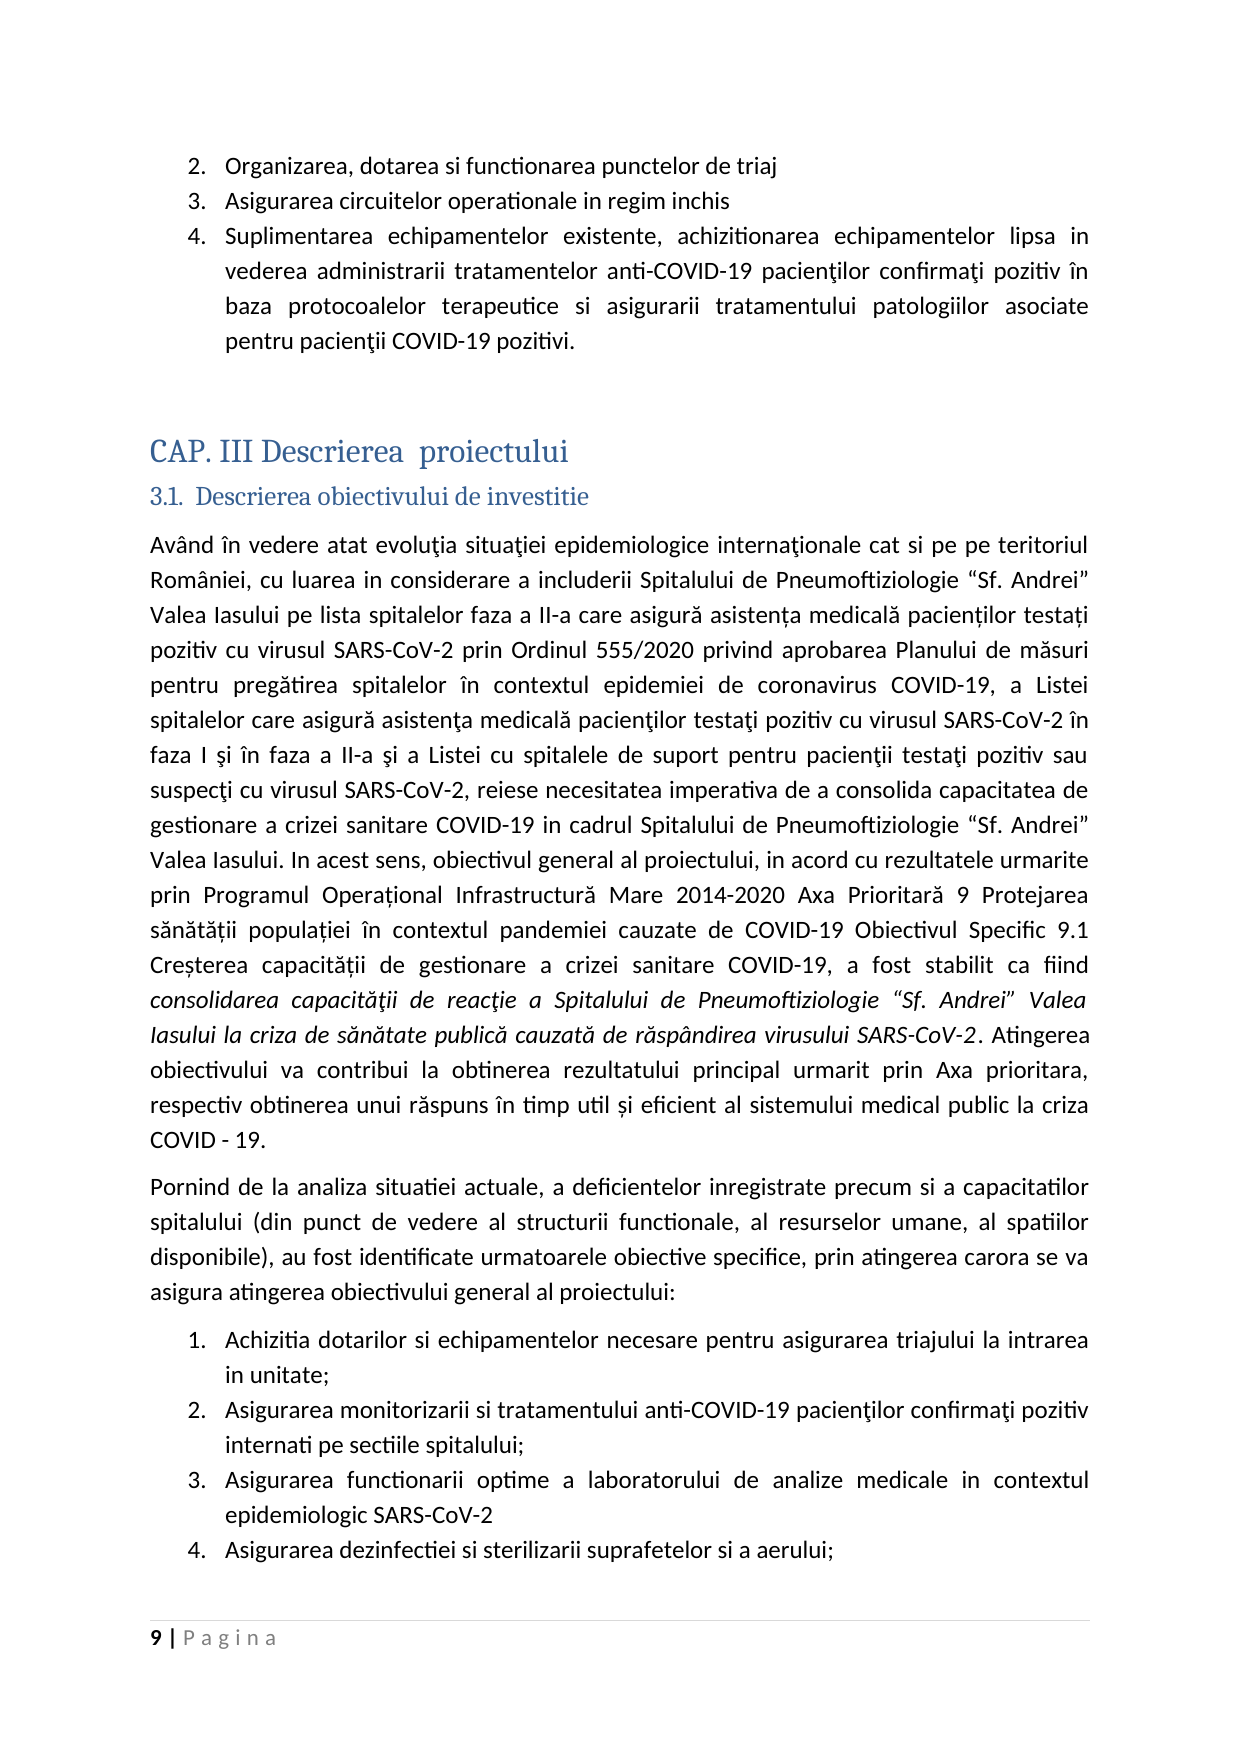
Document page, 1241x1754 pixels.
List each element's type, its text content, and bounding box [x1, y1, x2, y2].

list Asigurarea monitorizarii si tratamentului anti-COVID-19 pacienţilor confirmaţi pozitiv internati pe sectiile spitalului; [187, 1394, 1090, 1459]
list Asigurarea functionarii optime a laboratorului de analize medicale in contextul epidemiologic SARS-CoV-2 [187, 1464, 1090, 1529]
subtitle 3.1. Descrierea obiectivului de investitie [150, 481, 1090, 512]
subtitle CAP. III Descrierea proiectului [150, 432, 1090, 471]
list Asigurarea circuitelor operationale in regim inchis [187, 185, 1090, 216]
list Achizitia dotarilor si echipamentelor necesare pentru asigurarea triajului la intrarea in unitate; [187, 1324, 1090, 1389]
list Asigurarea dezinfectiei si sterilizarii suprafetelor si a aerului; [187, 1534, 1090, 1564]
list Organizarea, dotarea si functionarea punctelor de triaj [187, 150, 1090, 181]
text Pornind de la analiza situatiei actuale, a deficientelor inregistrate precum si a capacitatilor spitalului (din punct de vedere al structurii functionale, al resurselor umane, al spatiilor disponibile), au fost identificate urmatoarele obiective specifice, prin atingerea carora se va asigura atingerea obiectivului general al proiectului: [150, 1171, 1090, 1307]
text Având în vedere atat evoluţia situaţiei epidemiologice internaţionale cat si pe pe teritoriul României, cu luarea in considerare a includerii Spitalului de Pneumoftiziologie “Sf. Andrei” Valea Iasului pe lista spitalelor faza a II-a care asigură asistența medicală pacienților testați pozitiv cu virusul SARS-CoV-2 prin Ordinul 555/2020 privind aprobarea Planului de măsuri pentru pregătirea spitalelor în contextul epidemiei de coronavirus COVID-19, a Listei spitalelor care asigură asistenţa medicală pacienţilor testaţi pozitiv cu virusul SARS-CoV-2 în faza I şi în faza a II-a şi a Listei cu spitalele de suport pentru pacienţii testaţi pozitiv sau suspecţi cu virusul SARS-CoV-2, reiese necesitatea imperativa de a consolida capacitatea de gestionare a crizei sanitare COVID-19 in cadrul Spitalului de Pneumoftiziologie “Sf. Andrei” Valea Iasului. In acest sens, obiectivul general al proiectului, in acord cu rezultatele urmarite prin Programul Operațional Infrastructură Mare 2014-2020 Axa Prioritară 9 Protejarea sănătății populației în contextul pandemiei cauzate de COVID-19 Obiectivul Specific 9.1 Creșterea capacității de gestionare a crizei sanitare COVID-19, a fost stabilit ca fiind consolidarea capacităţii de reacţie a Spitalului de Pneumoftiziologie “Sf. Andrei” Valea Iasului la criza de sănătate publică cauzată de răspândirea virusului SARS-CoV-2. Atingerea obiectivului va contribui la obtinerea rezultatului principal urmarit prin Axa prioritara, respectiv obtinerea unui răspuns în timp util și eficient al sistemului medical public la criza COVID - 19. [150, 529, 1090, 1154]
list Suplimentarea echipamentelor existente, achizitionarea echipamentelor lipsa in vederea administrarii tratamentelor anti-COVID-19 pacienţilor confirmaţi pozitiv în baza protocoalelor terapeutice si asigurarii tratamentului patologiilor asociate pentru pacienţii COVID-19 pozitivi. [187, 220, 1090, 356]
